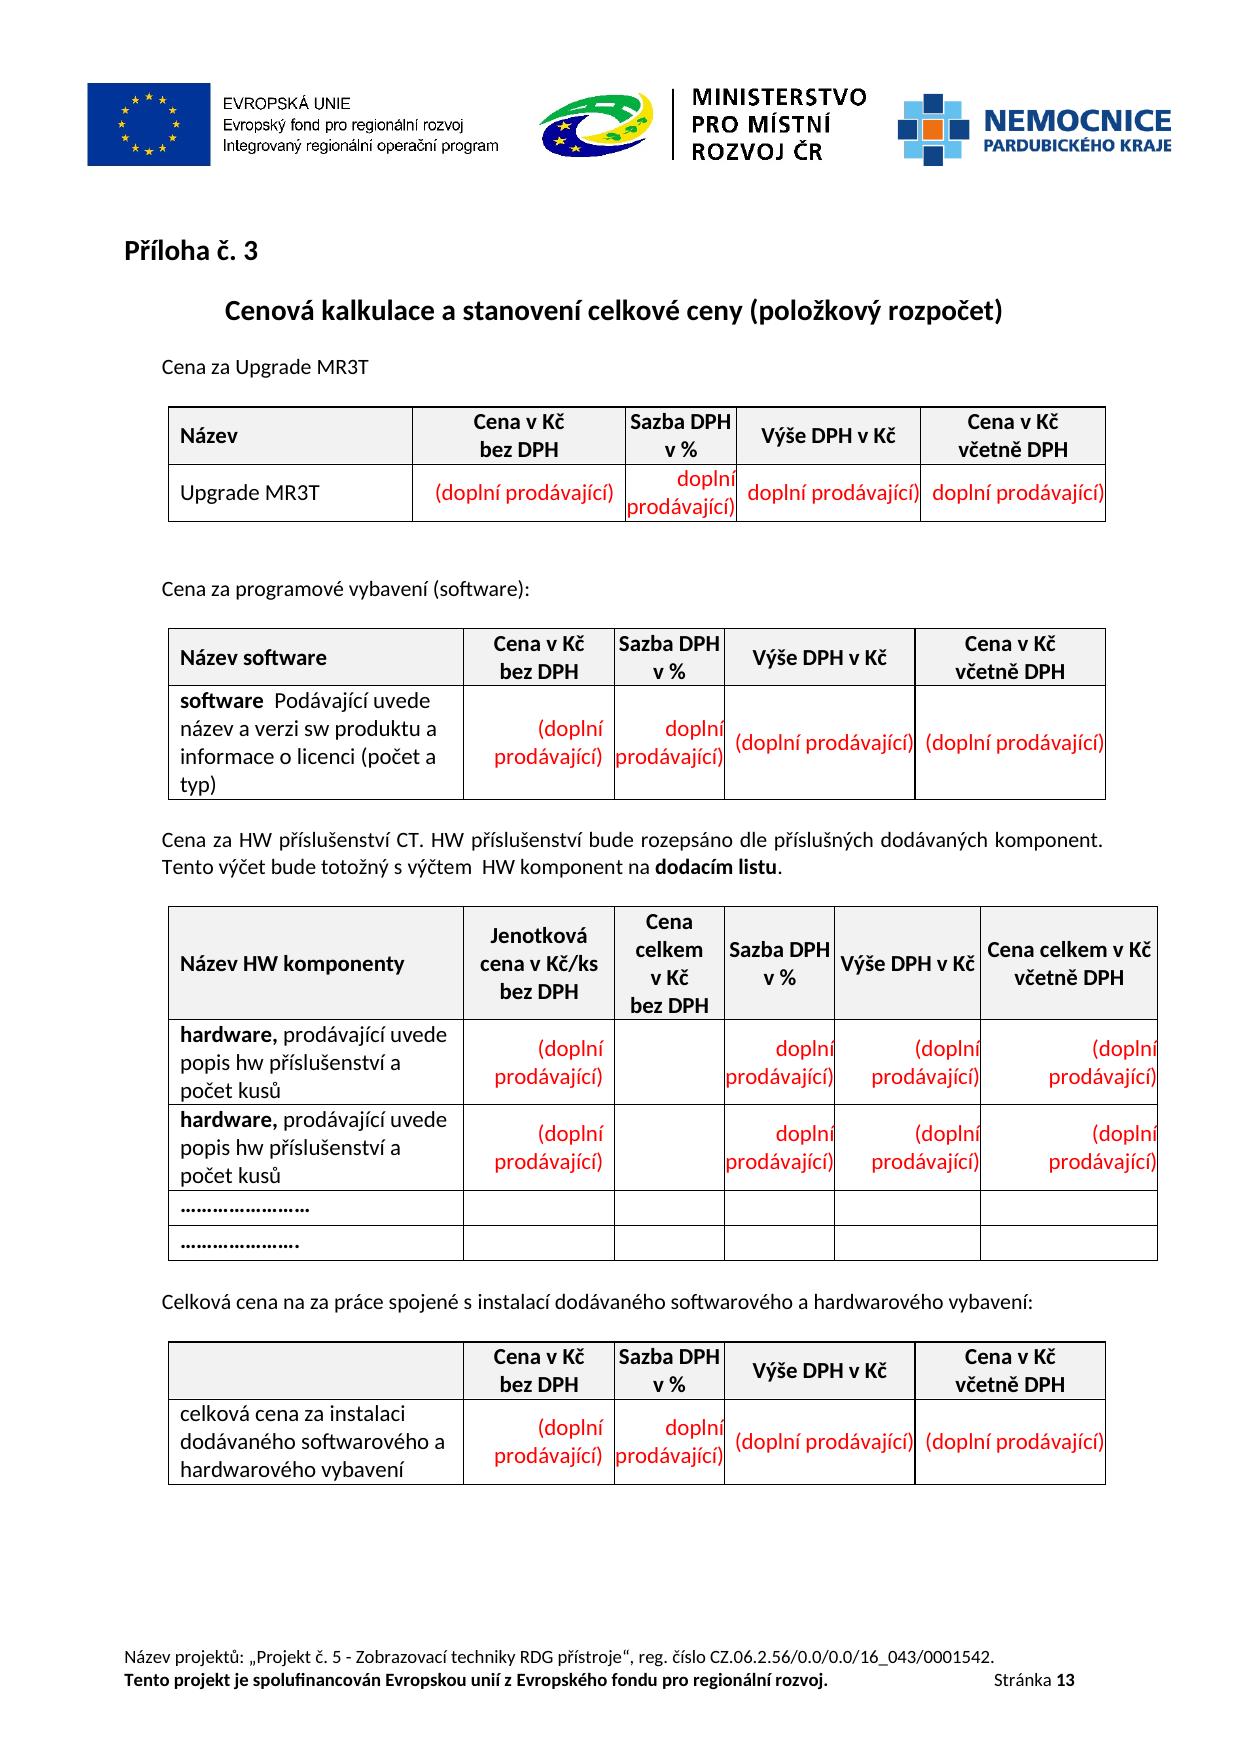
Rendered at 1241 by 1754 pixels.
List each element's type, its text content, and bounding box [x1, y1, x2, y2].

table_cell software Podávající uvede název a verzi sw produktu a informace o licenci (počet a typ) [169, 686, 463, 798]
table_cell [835, 1226, 980, 1260]
picture [896, 92, 1172, 167]
table_cell doplní prodávající) [921, 465, 1105, 521]
table_cell doplní prodávající) [725, 1105, 834, 1189]
table_cell doplní prodávající) [626, 465, 736, 521]
table_header Cena v Kč bez DPH [464, 629, 614, 685]
table_cell hardware, prodávající uvede popis hw příslušenství a počet kusů [169, 1105, 463, 1189]
table_header Cena v Kč včetně DPH [921, 408, 1105, 463]
table_cell (doplní prodávající) [916, 686, 1105, 798]
table_cell [981, 1226, 1157, 1260]
table_header Výše DPH v Kč [725, 629, 914, 685]
table_header Jenotková cena v Kč/ks bez DPH [464, 907, 614, 1019]
table_cell (doplní prodávající) [916, 1400, 1105, 1483]
table_cell doplní prodávající) [737, 465, 920, 521]
table_cell (doplní prodávající) [464, 1105, 614, 1189]
table_cell (doplní prodávající) [835, 1020, 980, 1104]
table_cell doplní prodávající) [615, 686, 724, 798]
table_cell hardware, prodávající uvede popis hw příslušenství a počet kusů [169, 1020, 463, 1104]
table_cell …………………… [169, 1191, 463, 1225]
table_header Cena v Kč bez DPH [464, 1343, 614, 1398]
table_header Výše DPH v Kč [725, 1343, 914, 1398]
table_cell (doplní prodávající) [413, 465, 625, 521]
picture [61, 54, 893, 193]
table_cell [835, 1191, 980, 1225]
table_header Cena v Kč včetně DPH [916, 629, 1105, 685]
table_header Sazba DPH v % [615, 629, 724, 685]
table_cell (doplní prodávající) [725, 1400, 914, 1483]
table_cell [615, 1226, 724, 1260]
table_cell (doplní prodávající) [981, 1105, 1157, 1189]
table_header Sazba DPH v % [615, 1343, 724, 1398]
table_cell doplní prodávající) [725, 1020, 834, 1104]
table_cell (doplní prodávající) [464, 1400, 614, 1483]
table_cell [615, 1020, 724, 1104]
table_cell (doplní prodávající) [464, 1020, 614, 1104]
table_cell [981, 1191, 1157, 1225]
table_cell doplní prodávající) [615, 1400, 724, 1483]
table_cell [725, 1226, 834, 1260]
table_header Výše DPH v Kč [835, 907, 980, 1019]
table_cell (doplní prodávající) [464, 686, 614, 798]
subtitle Cenová kalkulace a stanovení celkové ceny (položkový rozpočet) [124, 292, 1104, 328]
table_cell [464, 1226, 614, 1260]
table_cell celková cena za instalaci dodávaného softwarového a hardwarového vybavení [169, 1400, 463, 1483]
table_cell (doplní prodávající) [981, 1020, 1157, 1104]
table_header [169, 1343, 463, 1398]
subtitle Příloha č. 3 [124, 232, 1104, 267]
list Cena za programové vybavení (software): [162, 575, 1104, 602]
table_cell [464, 1191, 614, 1225]
list Cena za HW příslušenství CT. HW příslušenství bude rozepsáno dle příslušných dodávaných komponent. Tento výčet bude totožný s výčtem HW komponent na dodacím listu. [162, 826, 1104, 879]
table_header Název software [169, 629, 463, 685]
table_cell (doplní prodávající) [725, 686, 914, 798]
table_header Výše DPH v Kč [737, 408, 920, 463]
table_cell Upgrade MR3T [169, 465, 412, 521]
table_header Cena v Kč včetně DPH [916, 1343, 1105, 1398]
table_header Cena v Kč bez DPH [413, 408, 625, 463]
list Celková cena na za práce spojené s instalací dodávaného softwarového a hardwarového vybavení: [162, 1288, 1104, 1315]
table_cell …………………. [169, 1226, 463, 1260]
table_header Sazba DPH v % [725, 907, 834, 1019]
table_header Název HW komponenty [169, 907, 463, 1019]
table_cell [725, 1191, 834, 1225]
table_header Cena celkem v Kč včetně DPH [981, 907, 1157, 1019]
table_header Sazba DPH v % [626, 408, 736, 463]
table_cell (doplní prodávající) [835, 1105, 980, 1189]
table_cell [615, 1105, 724, 1189]
table_header Cena celkem v Kč bez DPH [615, 907, 724, 1019]
list Cena za Upgrade MR3T [162, 353, 1104, 380]
table_header Název [169, 408, 412, 463]
table_cell [615, 1191, 724, 1225]
